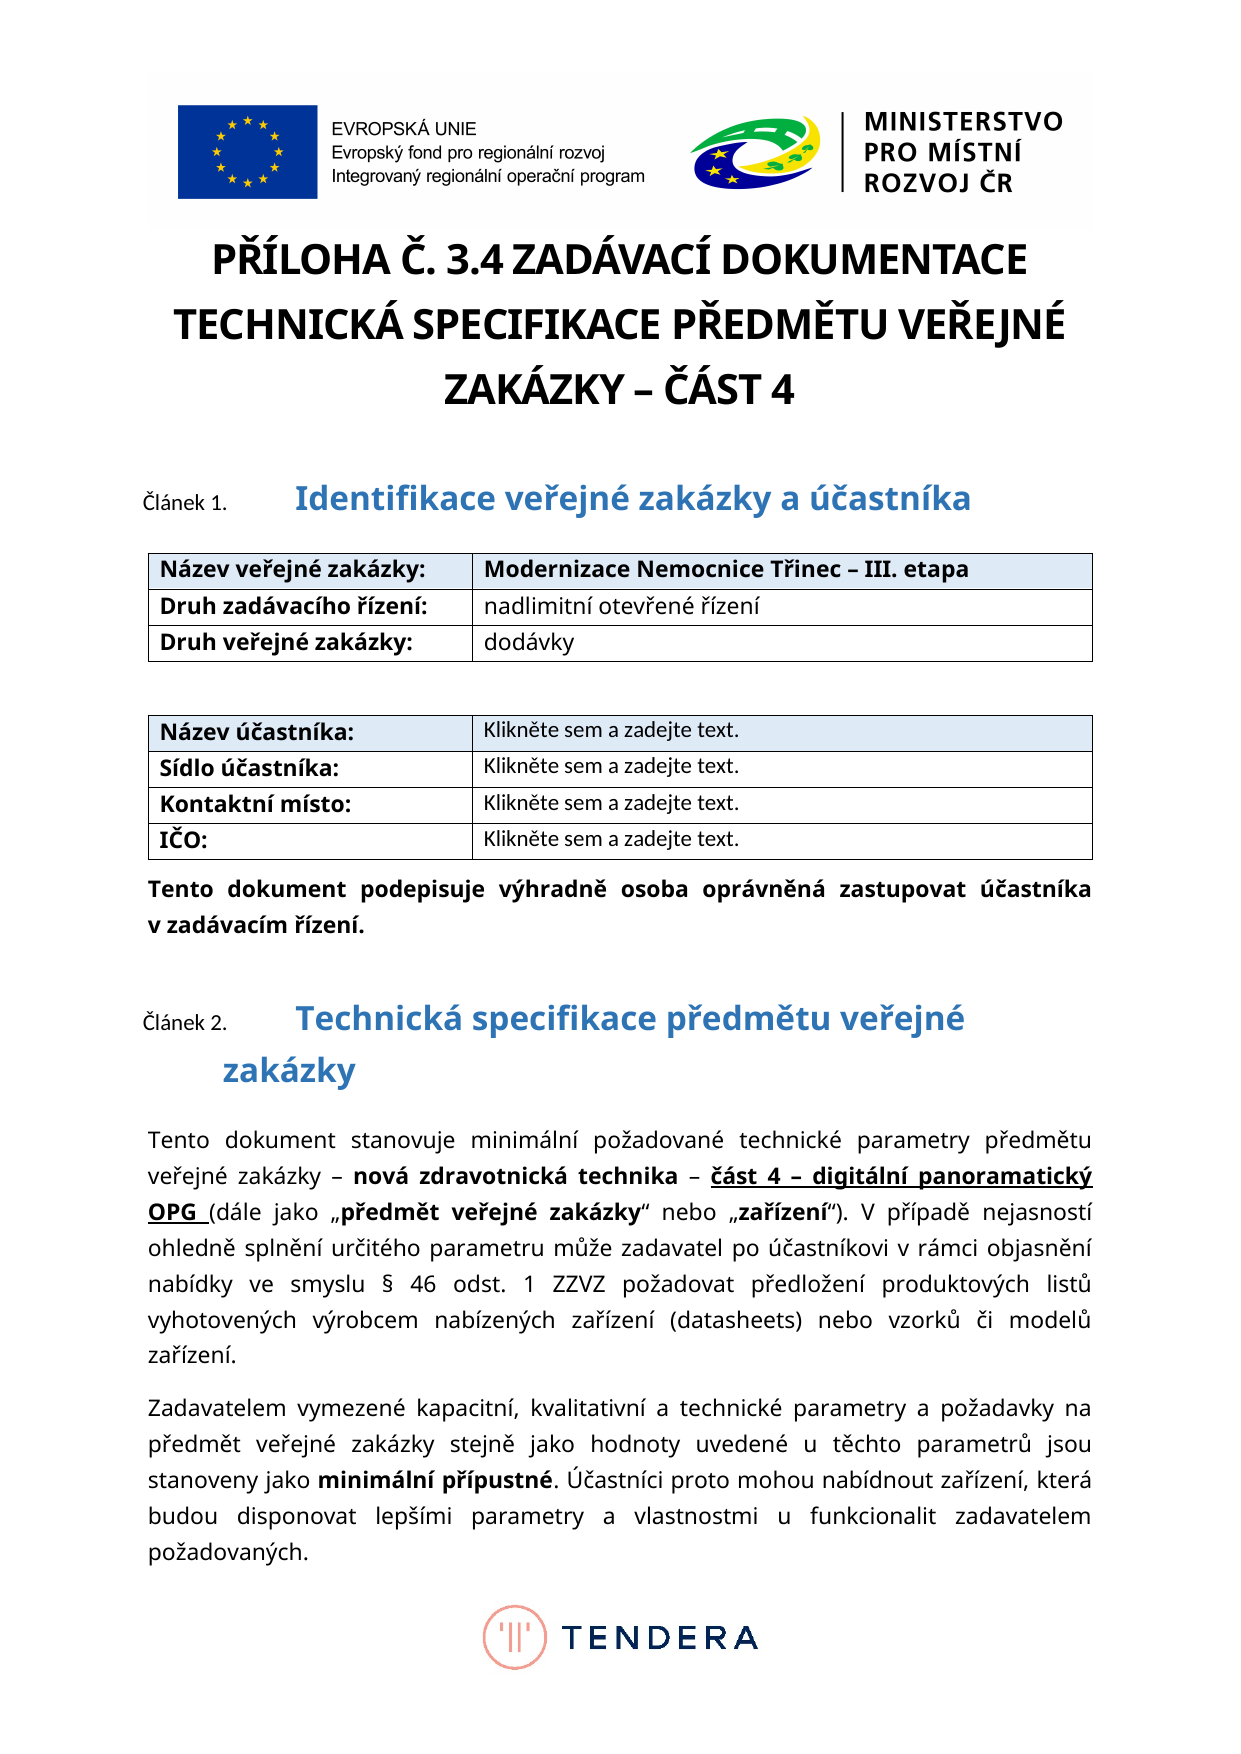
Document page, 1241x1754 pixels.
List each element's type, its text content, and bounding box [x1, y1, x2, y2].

title příloha č. 3.4 zadávací dokumentace [148, 230, 1093, 286]
text Tento dokument podepisuje výhradně osoba oprávněná zastupovat účastníka v zadávacím řízení. [148, 873, 1093, 940]
table_cell dodávky [473, 626, 1092, 661]
text Tento dokument stanovuje minimální požadované technické parametry předmětu veřejné zakázky – nová zdravotnická technika – část 4 – digitální panoramatický OPG (dále jako „předmět veřejné zakázky“ nebo „zařízení“). V případě nejasností ohledně splnění určitého parametru může zadavatel po účastníkovi v rámci objasnění nabídky ve smyslu § 46 odst. 1 ZZVZ požadovat předložení produktových listů vyhotovených výrobcem nabízených zařízení (datasheets) nebo vzorků či modelů zařízení. [148, 1124, 1093, 1371]
title technická specifikace předmětu veřejné zakázky – část 4 [148, 295, 1093, 417]
table_cell Kontaktní místo: [149, 788, 472, 823]
table_header Název veřejné zakázky: [149, 554, 472, 588]
text Zadavatelem vymezené kapacitní, kvalitativní a technické parametry a požadavky na předmět veřejné zakázky stejně jako hodnoty uvedené u těchto parametrů jsou stanoveny jako minimální přípustné. Účastníci proto mohou nabídnout zařízení, která budou disponovat lepšími parametry a vlastnostmi u funkcionalit zadavatelem požadovaných. [148, 1392, 1093, 1567]
table_cell Druh veřejné zakázky: [149, 626, 472, 661]
table_header Modernizace Nemocnice Třinec – III. etapa [473, 554, 1092, 588]
subtitle Technická specifikace předmětu veřejné zakázky [185, 994, 1093, 1092]
table_cell nadlimitní otevřené řízení [473, 590, 1092, 625]
table_cell Druh zadávacího řízení: [149, 590, 472, 625]
picture [147, 73, 1093, 230]
picture [448, 1567, 793, 1710]
subtitle Identifikace veřejné zakázky a účastníka [185, 475, 1093, 521]
table_cell IČO: [149, 824, 472, 859]
table_header Název účastníka: [149, 716, 472, 751]
table_cell Sídlo účastníka: [149, 752, 472, 787]
